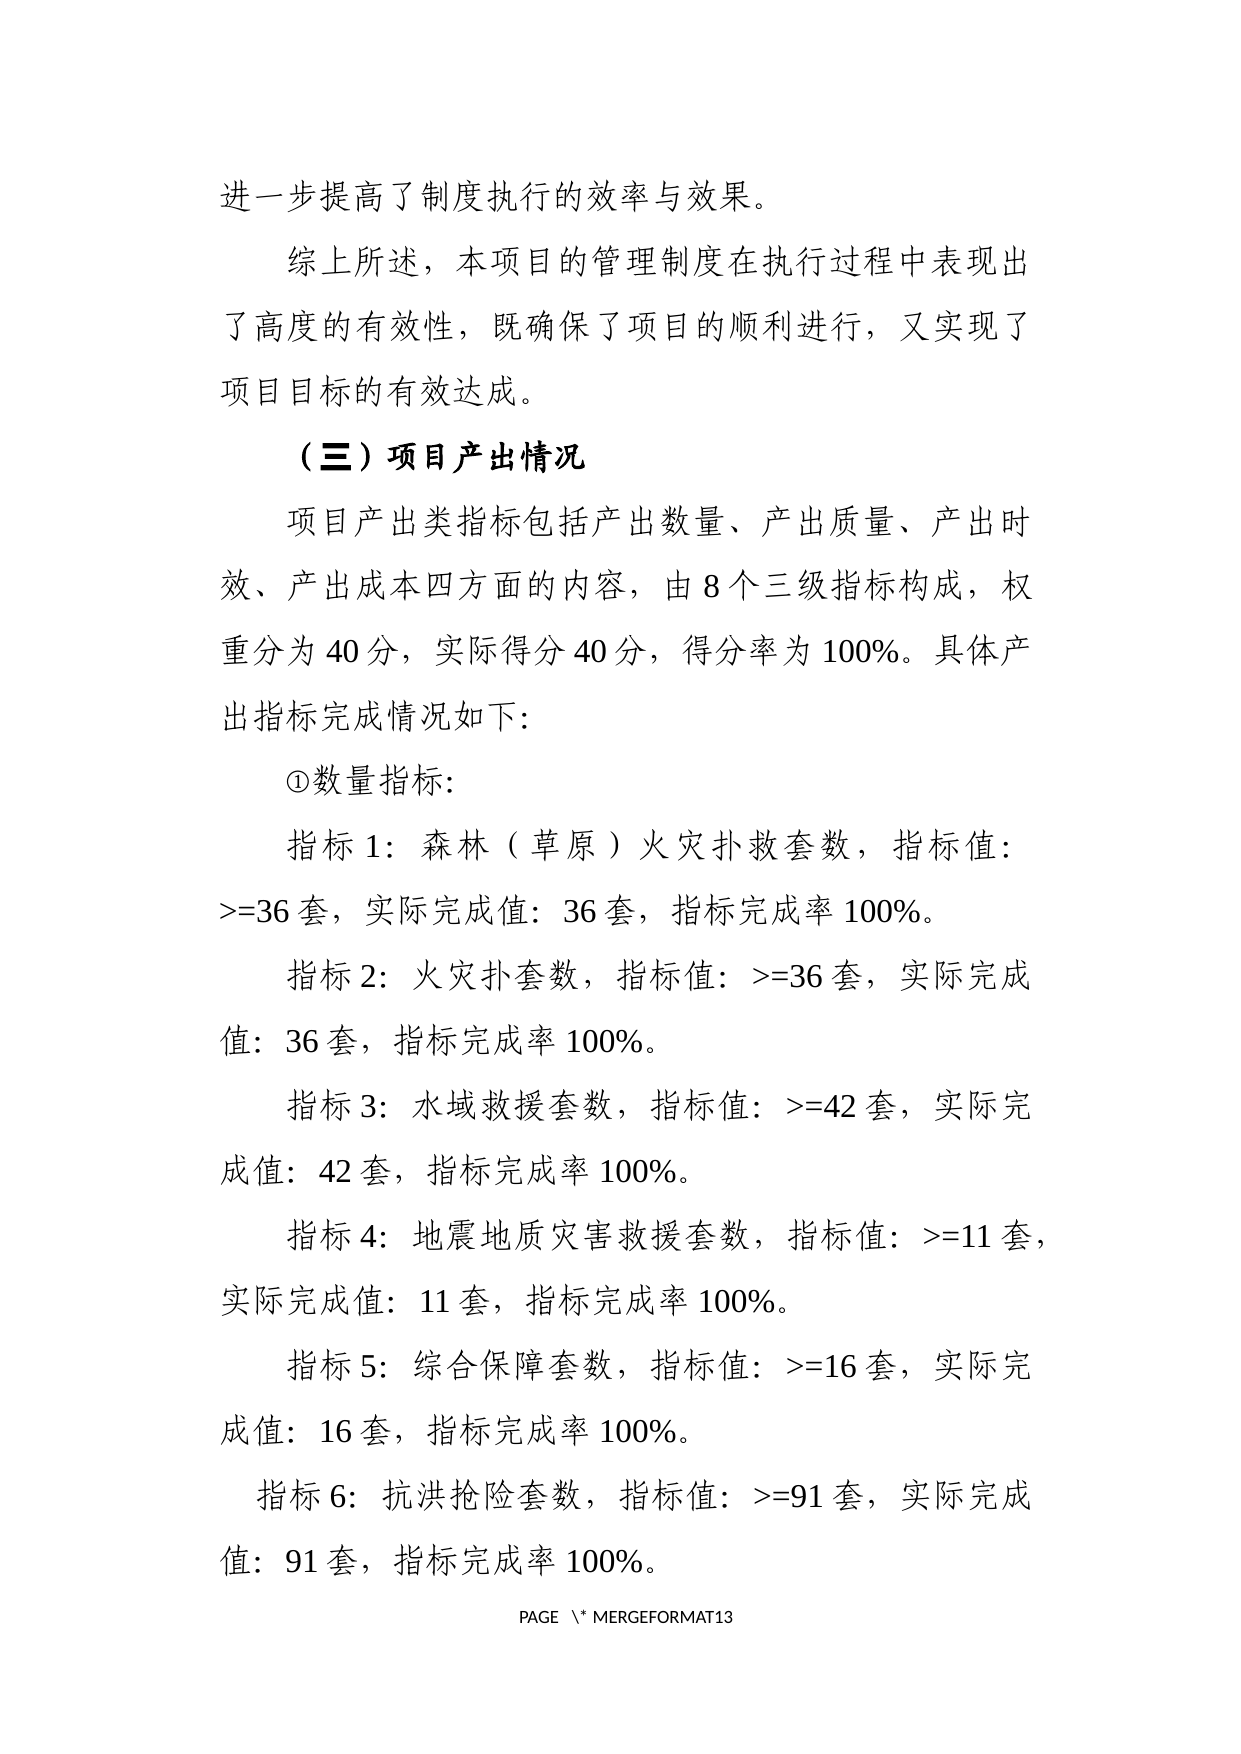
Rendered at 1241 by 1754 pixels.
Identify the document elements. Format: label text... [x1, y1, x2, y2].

text 指标1：森林（草原）火灾扑救套数，指标值：>=36套，实际完成值：36套，指标完成率100%。 [218, 812, 1033, 942]
text 指标6：抗洪抢险套数，指标值：>=91套，实际完成值：91套，指标完成率100%。 [218, 1462, 1033, 1592]
text 指标5：综合保障套数，指标值：>=16套，实际完成值：16套，指标完成率100%。 [218, 1332, 1033, 1462]
text 综上所述，本项目的管理制度在执行过程中表现出了高度的有效性，既确保了项目的顺利进行，又实现了项目目标的有效达成。 [218, 227, 1033, 422]
list 项目产出情况 [218, 422, 1033, 487]
text 指标2：火灾扑套数，指标值：>=36套，实际完成值：36套，指标完成率100%。 [218, 942, 1033, 1072]
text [218, 162, 1033, 227]
text 指标3：水域救援套数，指标值：>=42套，实际完成值：42套，指标完成率100%。 [218, 1072, 1033, 1202]
text 指标4：地震地质灾害救援套数，指标值：>=11套，实际完成值：11套，指标完成率100%。 [218, 1202, 1033, 1332]
text 项目产出类指标包括产出数量、产出质量、产出时效、产出成本四方面的内容，由8个三级指标构成，权重分为40分，实际得分40分，得分率为100%。具体产出指标完成情况如下： [218, 487, 1033, 747]
text ①数量指标： [218, 747, 1033, 812]
